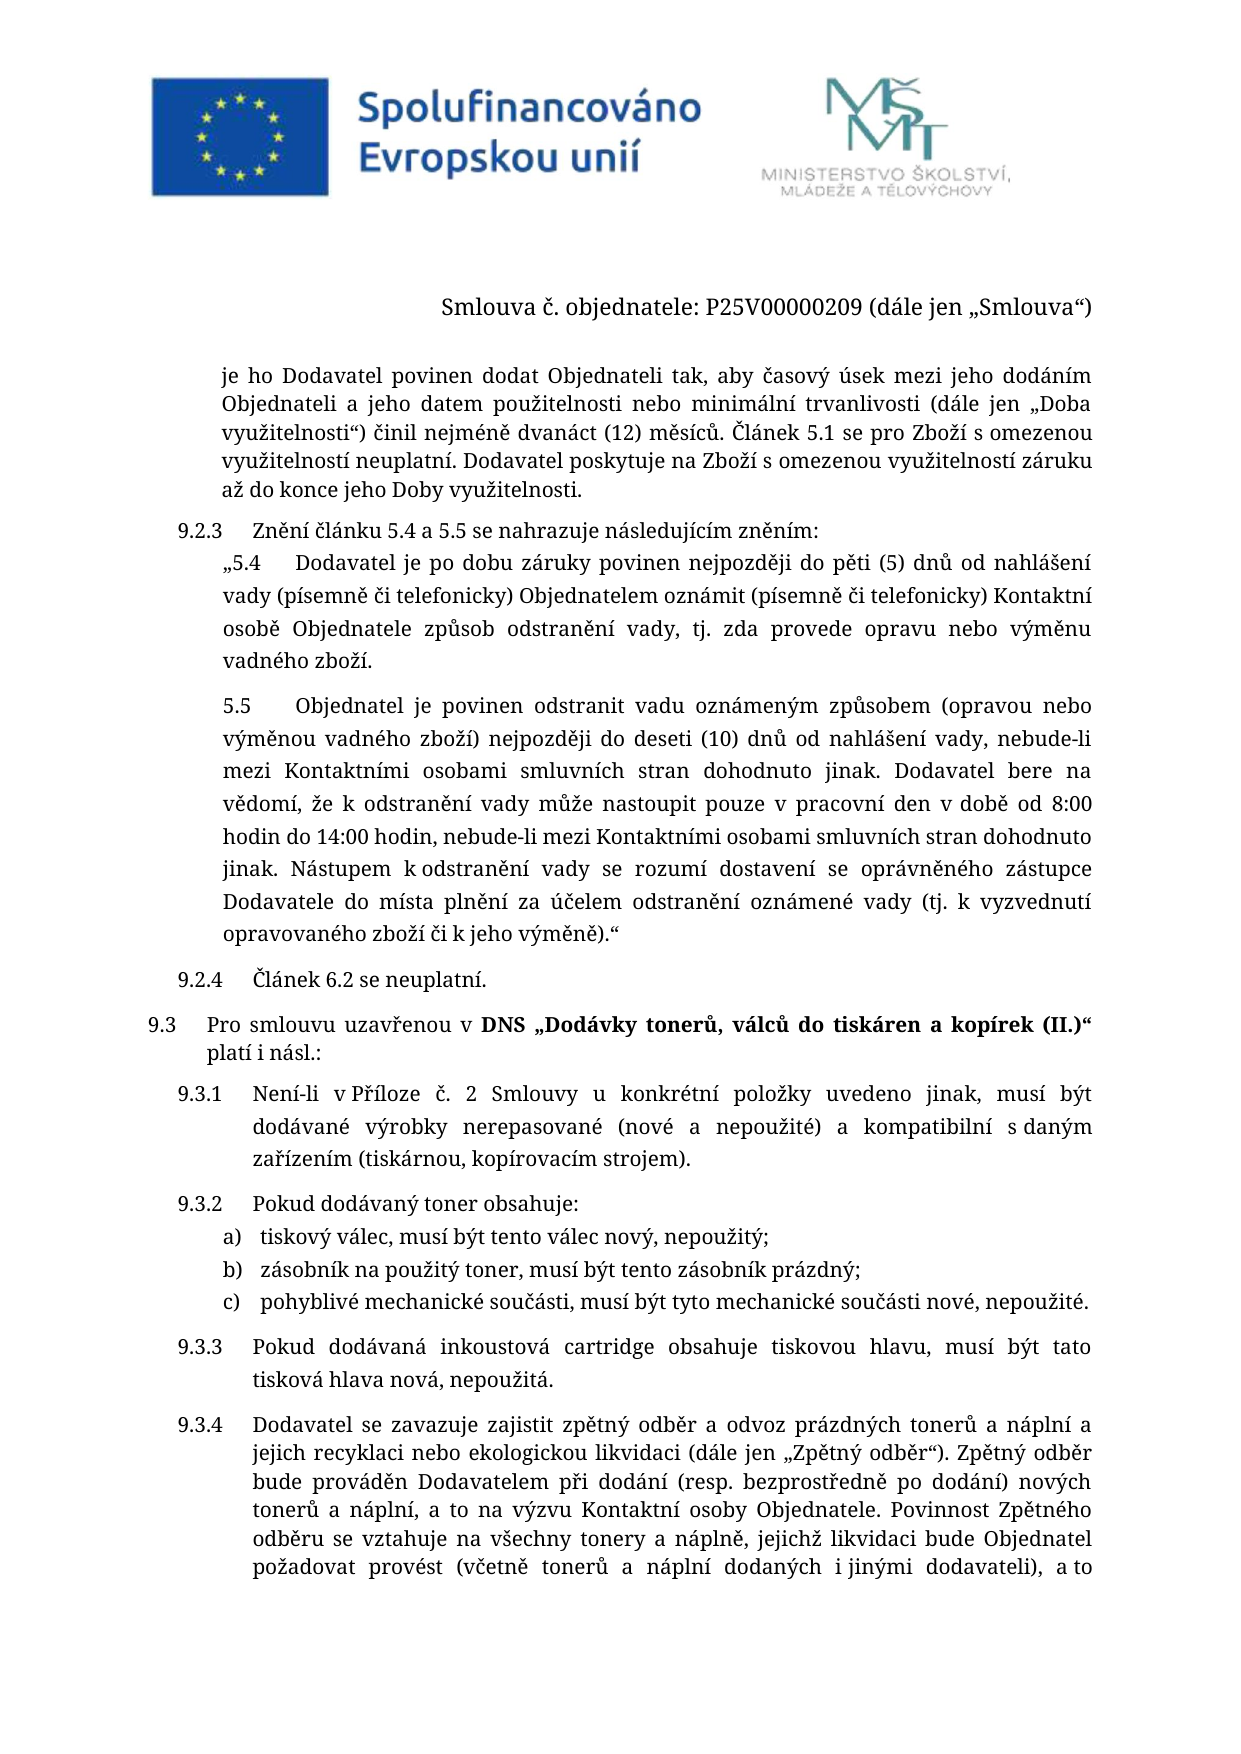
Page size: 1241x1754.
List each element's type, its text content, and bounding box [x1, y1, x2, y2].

list „5.4 Dodavatel je po dobu záruky povinen nejpozději do pěti (5) dnů od nahlášení vady (písemně či telefonicky) Objednatelem oznámit (písemně či telefonicky) Kontaktní osobě Objednatele způsob odstranění vady, tj. zda provede opravu nebo výměnu vadného zboží. [223, 548, 1093, 675]
list Pokud dodávaný toner obsahuje: [177, 1189, 1093, 1218]
list Článek 6.2 se neuplatní. [177, 965, 1093, 993]
list zásobník na použitý toner, musí být tento zásobník prázdný; [223, 1255, 1093, 1283]
list pohyblivé mechanické součásti, musí být tyto mechanické součásti nové, nepoužité. [223, 1287, 1093, 1316]
list Znění článku 5.4 a 5.5 se nahrazuje následujícím zněním: [177, 516, 1093, 544]
list 5.5 Objednatel je povinen odstranit vadu oznámeným způsobem (opravou nebo výměnou vadného zboží) nejpozději do deseti (10) dnů od nahlášení vady, nebude-li mezi Kontaktními osobami smluvních stran dohodnuto jinak. Dodavatel bere na vědomí, že k odstranění vady může nastoupit pouze v pracovní den v době od 8:00 hodin do 14:00 hodin, nebude-li mezi Kontaktními osobami smluvních stran dohodnuto jinak. Nástupem k odstranění vady se rozumí dostavení se oprávněného zástupce Dodavatele do místa plnění za účelem odstranění oznámené vady (tj. k vyzvednutí opravovaného zboží či k jeho výměně).“ [223, 691, 1093, 948]
picture [147, 73, 1012, 202]
list Není-li v Příloze č. 2 Smlouvy u konkrétní položky uvedeno jinak, musí být dodávané výrobky nerepasované (nové a nepoužité) a kompatibilní s daným zařízením (tiskárnou, kopírovacím strojem). [177, 1079, 1093, 1173]
list Pro smlouvu uzavřenou v DNS „Dodávky tonerů, válců do tiskáren a kopírek (II.)“ platí i násl.: [148, 1010, 1093, 1067]
list tiskový válec, musí být tento válec nový, nepoužitý; [223, 1222, 1093, 1251]
list Pokud dodávaná inkoustová cartridge obsahuje tiskovou hlavu, musí být tato tisková hlava nová, nepoužitá. [177, 1332, 1093, 1393]
text je ho Dodavatel povinen dodat Objednateli tak, aby časový úsek mezi jeho dodáním Objednateli a jeho datem použitelnosti nebo minimální trvanlivosti (dále jen „Doba využitelnosti“) činil nejméně dvanáct (12) měsíců. Článek 5.1 se pro Zboží s omezenou využitelností neuplatní. Dodavatel poskytuje na Zboží s omezenou využitelností záruku až do konce jeho Doby využitelnosti. [221, 361, 1093, 503]
